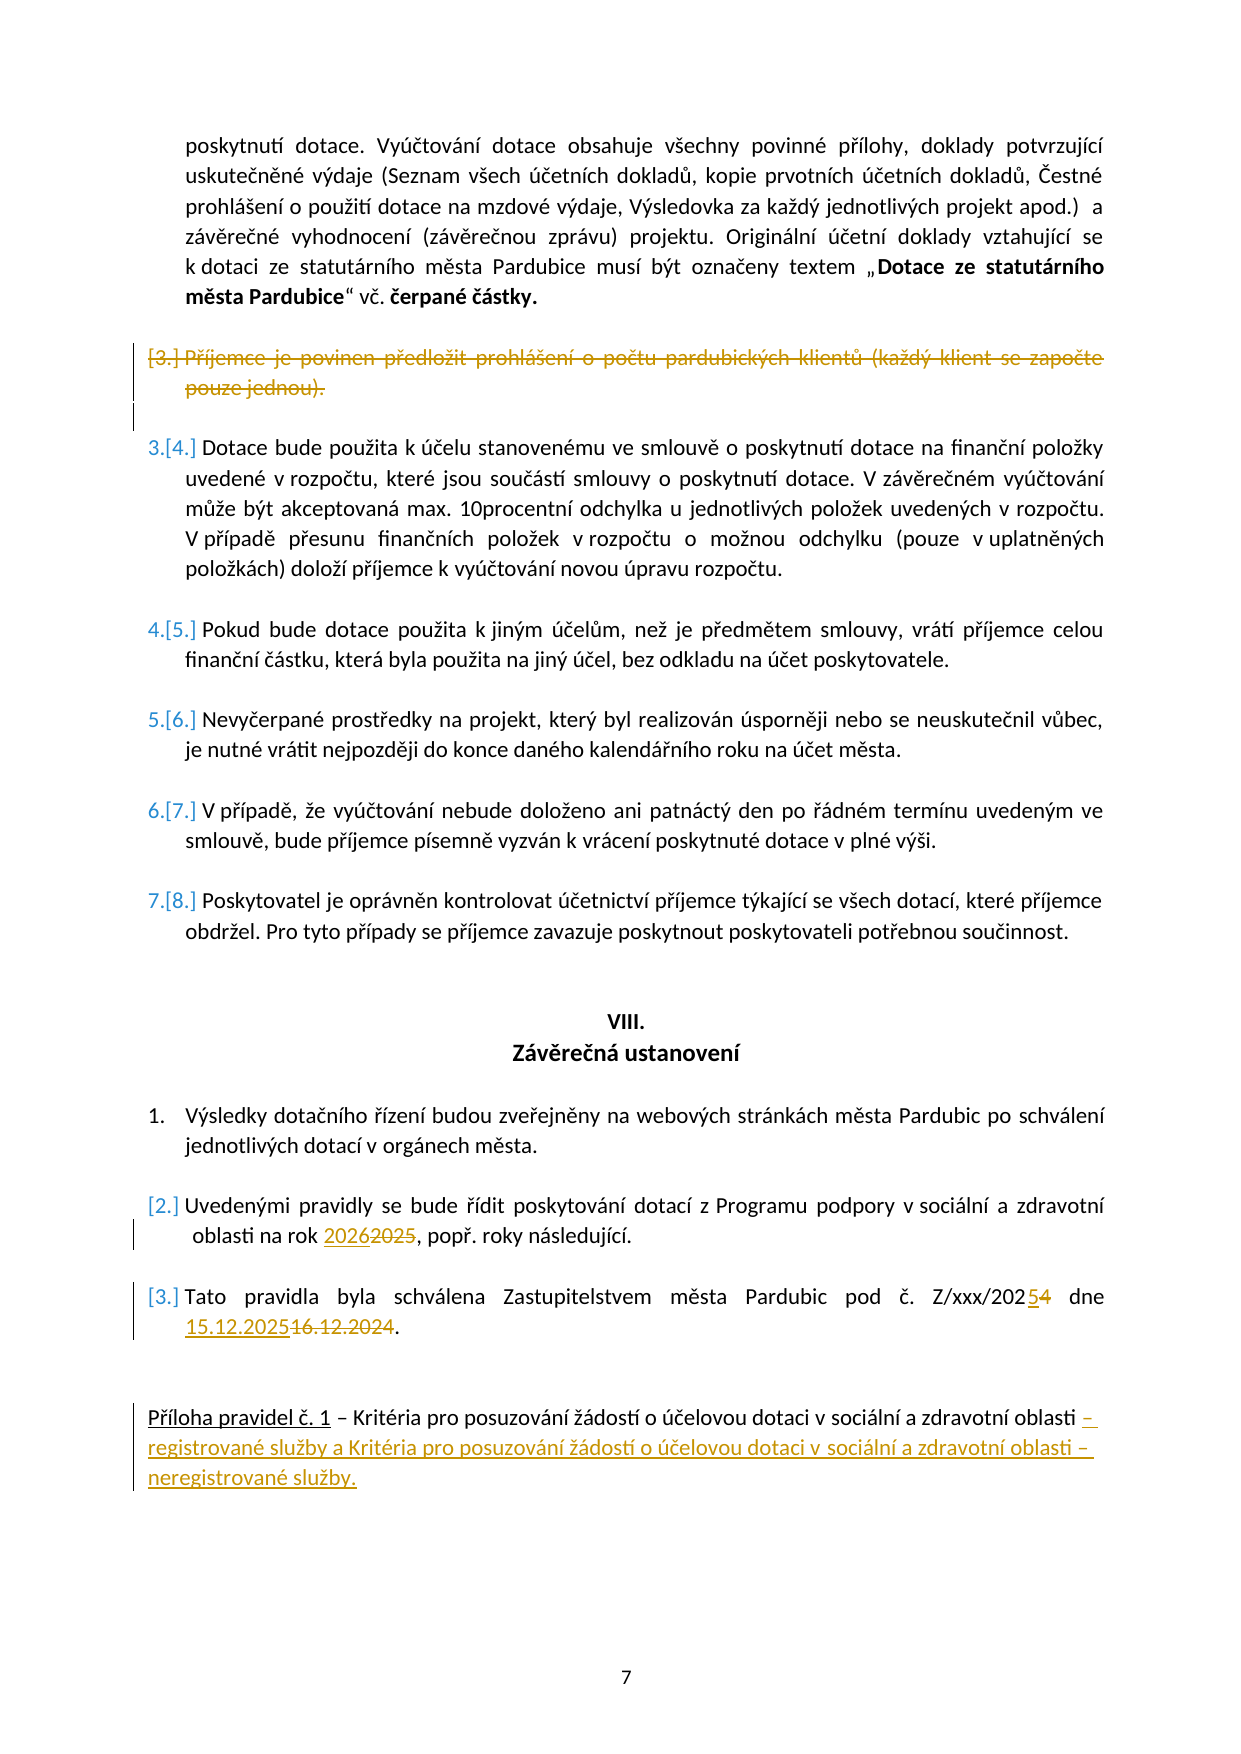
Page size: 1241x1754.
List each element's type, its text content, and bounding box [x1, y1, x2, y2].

list Nevyčerpané prostředky na projekt, který byl realizován úsporněji nebo se neuskutečnil vůbec, je nutné vrátit nejpozději do konce daného kalendářního roku na účet města. [148, 705, 1104, 763]
text Příloha pravidel č. 1 – Kritéria pro posuzování žádostí o účelovou dotaci v sociální a zdravotní oblasti [148, 1403, 1104, 1491]
list Dotace bude použita k účelu stanovenému ve smlouvě o poskytnutí dotace na finanční položky uvedené v rozpočtu, které jsou součástí smlouvy o poskytnutí dotace. V závěrečném vyúčtování může být akceptovaná max. 10procentní odchylka u jednotlivých položek uvedených v rozpočtu. V případě přesunu finančních položek v rozpočtu o možnou odchylku (pouze v uplatněných položkách) doloží příjemce k vyúčtování novou úpravu rozpočtu. [148, 433, 1104, 582]
list V případě, že vyúčtování nebude doloženo ani patnáctý den po řádném termínu uvedeným ve smlouvě, bude příjemce písemně vyzván k vrácení poskytnuté dotace v plné výši. [148, 796, 1104, 854]
text Závěrečná ustanovení [148, 1038, 1104, 1068]
text VIII. [148, 1007, 1104, 1035]
list Poskytovatel je oprávněn kontrolovat účetnictví příjemce týkající se všech dotací, které příjemce obdržel. Pro tyto případy se příjemce zavazuje poskytnout poskytovateli potřebnou součinnost. [148, 887, 1104, 945]
list Uvedenými pravidly se bude řídit poskytování dotací z Programu podpory v sociální a zdravotní oblasti na rok , popř. roky následující. [148, 1191, 1104, 1249]
list Pokud bude dotace použita k jiným účelům, než je předmětem smlouvy, vrátí příjemce celou finanční částku, která byla použita na jiný účel, bez odkladu na účet poskytovatele. [148, 615, 1104, 673]
list Tato pravidla byla schválena Zastupitelstvem města Pardubic pod č. Z/xxx/202 dne . [148, 1282, 1104, 1340]
list Výsledky dotačního řízení budou zveřejněny na webových stránkách města Pardubic po schválení jednotlivých dotací v orgánech města. [148, 1101, 1104, 1159]
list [148, 131, 1104, 310]
